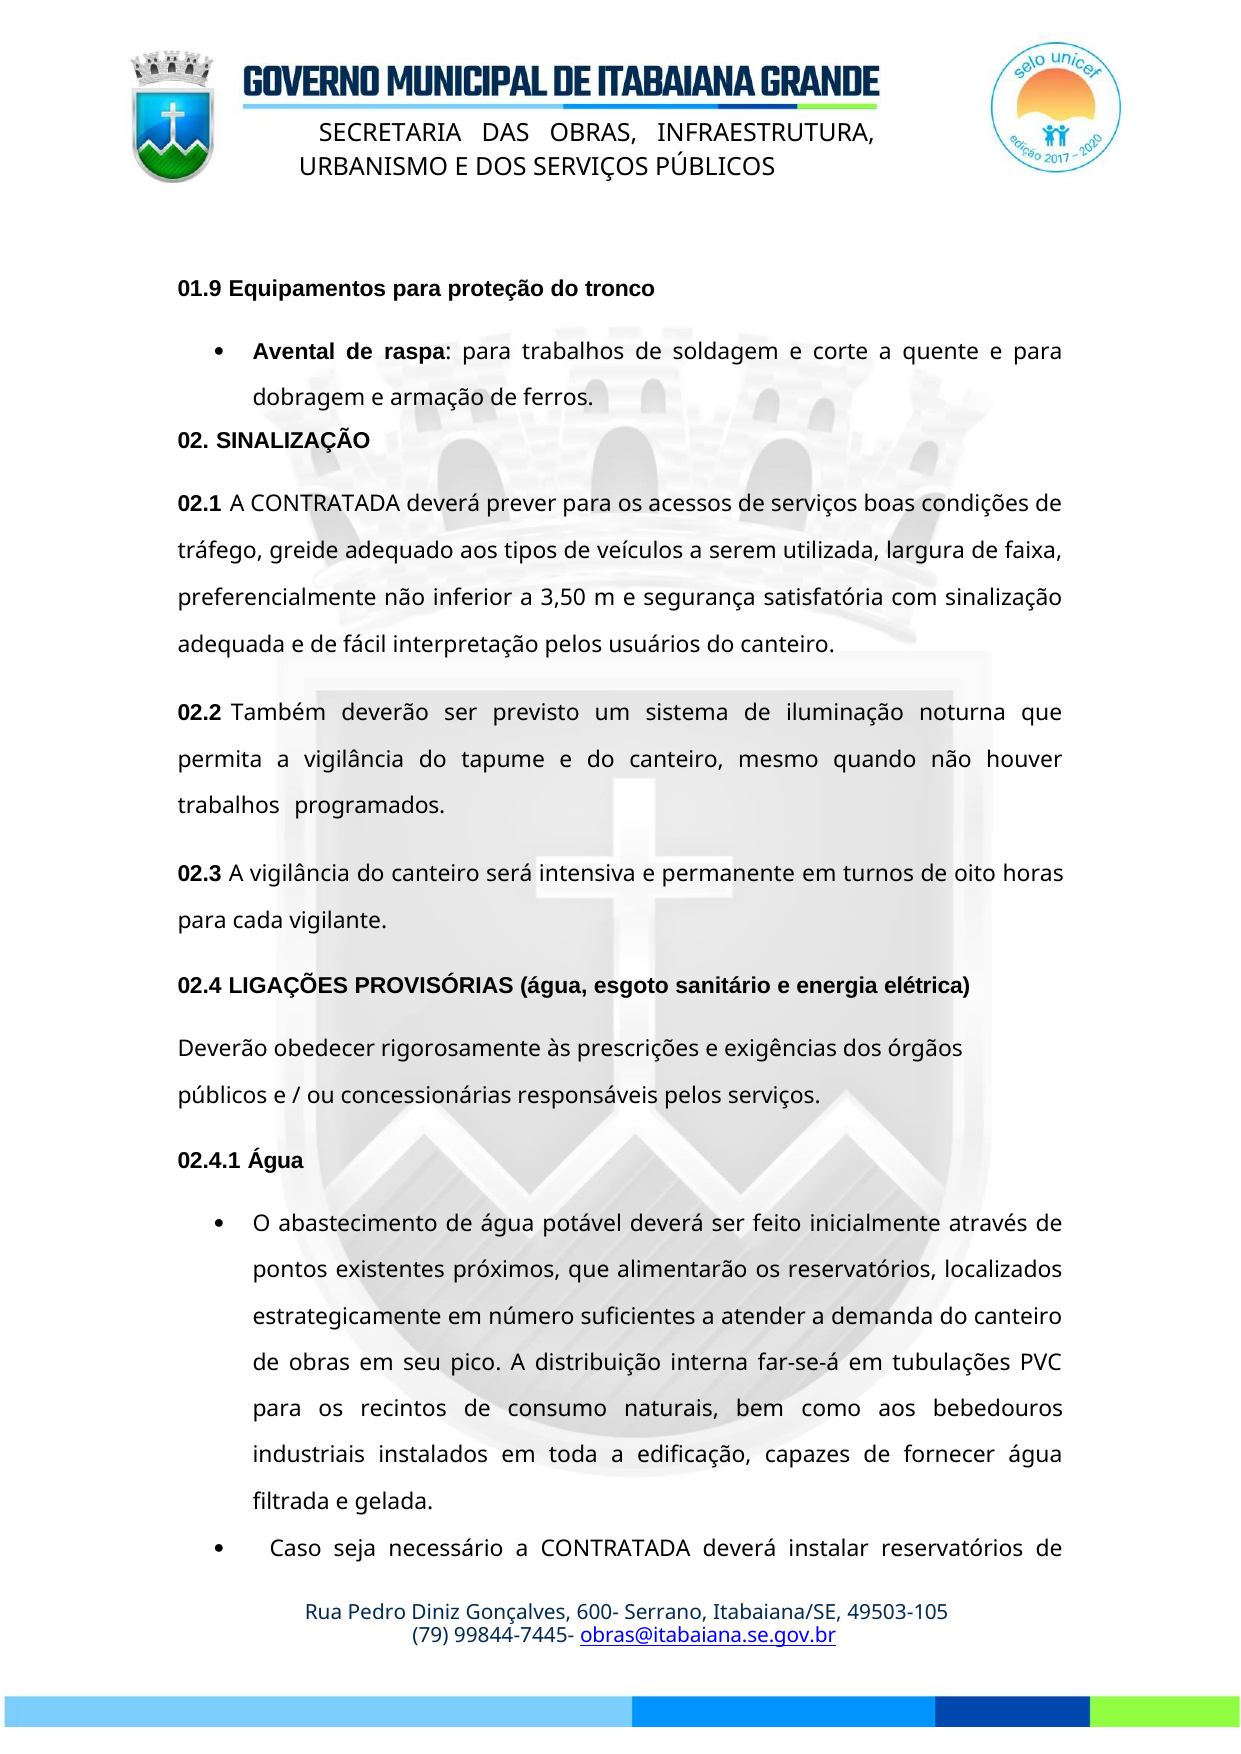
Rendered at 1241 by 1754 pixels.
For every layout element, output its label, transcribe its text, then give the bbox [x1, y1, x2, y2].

subtitle SINALIZAÇÃO [177, 427, 1076, 453]
text Deverão obedecer rigorosamente às prescrições e exigências dos órgãos públicos e / ou concessionárias responsáveis pelos serviços. [177, 1032, 1056, 1110]
picture [4, 32, 1240, 1727]
list O abastecimento de água potável deverá ser feito inicialmente através de pontos existentes próximos, que alimentarão os reservatórios, localizados estrategicamente em número suficientes a atender a demanda do canteiro de obras em seu pico. A distribuição interna far-se-á em tubulações PVC para os recintos de consumo naturais, bem como aos bebedouros industriais instalados em toda a edificação, capazes de fornecer água filtrada e gelada. [215, 1207, 1063, 1516]
subtitle Equipamentos para proteção do tronco [177, 275, 1076, 301]
list Também deverão ser previsto um sistema de iluminação noturna que permita a vigilância do tapume e do canteiro, mesmo quando não houver trabalhos programados. [177, 696, 1063, 821]
list A vigilância do canteiro será intensiva e permanente em turnos de oito horas para cada vigilante. [177, 857, 1064, 935]
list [215, 1532, 1063, 1563]
list Avental de raspa: para trabalhos de soldagem e corte a quente e para dobragem e armação de ferros. [215, 335, 1063, 412]
list A CONTRATADA deverá prever para os acessos de serviços boas condições de tráfego, greide adequado aos tipos de veículos a serem utilizada, largura de faixa, preferencialmente não inferior a 3,50 m e segurança satisfatória com sinalização adequada e de fácil interpretação pelos usuários do canteiro. [177, 487, 1063, 659]
subtitle Água [177, 1147, 1076, 1173]
subtitle LIGAÇÕES PROVISÓRIAS (água, esgoto sanitário e energia elétrica) [177, 972, 1076, 998]
